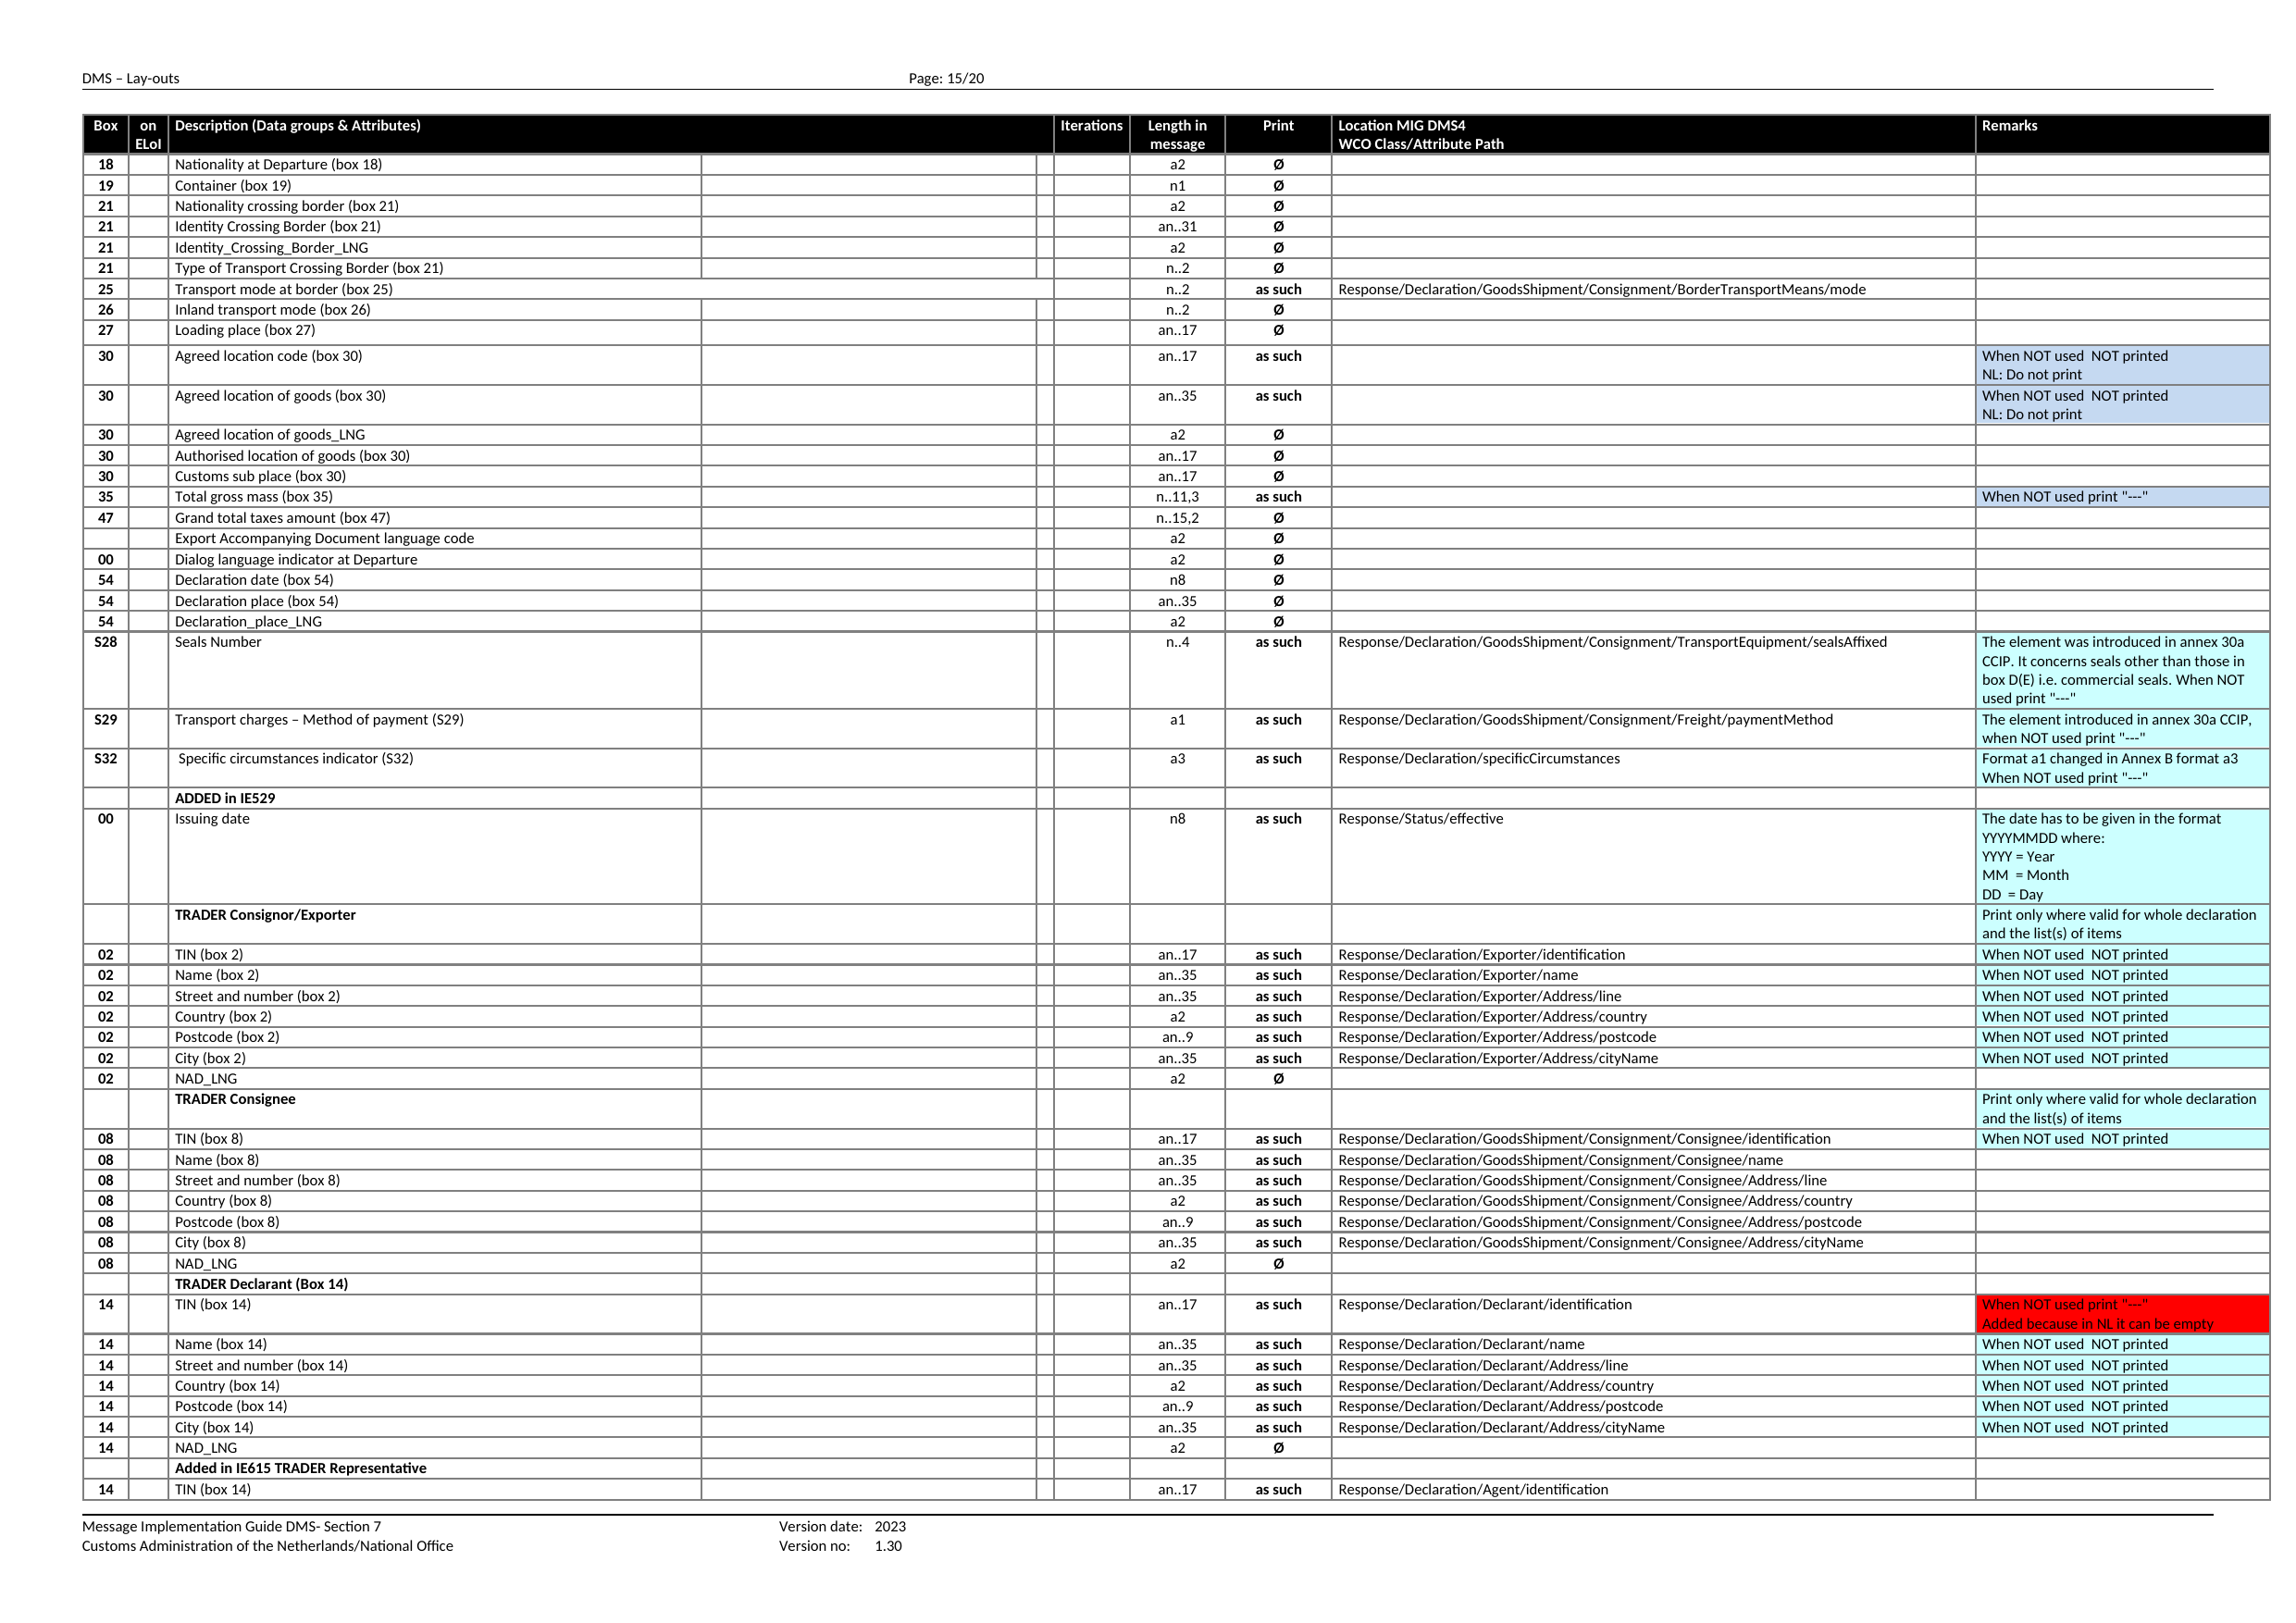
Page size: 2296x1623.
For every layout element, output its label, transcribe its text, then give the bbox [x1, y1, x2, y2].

table_cell as such [1226, 1295, 1331, 1332]
table_cell [702, 1130, 1036, 1148]
table_cell Declaration date (box 54) [169, 570, 701, 589]
table_cell Response/Declaration/Exporter/Address/cityName [1333, 1048, 1975, 1067]
table_cell [1977, 426, 2269, 444]
table_cell 21 [84, 259, 128, 278]
table_cell TRADER Consignor/Exporter [169, 905, 701, 943]
table_cell a2 [1131, 1192, 1224, 1210]
table_cell a2 [1131, 426, 1224, 444]
table_cell as such [1226, 1397, 1331, 1416]
table_cell [1977, 1480, 2269, 1498]
table_cell [130, 300, 168, 318]
table_cell [1977, 1150, 2269, 1169]
table_cell Ø [1226, 1438, 1331, 1457]
table_cell as such [1226, 986, 1331, 1005]
table_cell [1037, 570, 1053, 589]
table_cell [130, 1233, 168, 1252]
table_cell a2 [1131, 529, 1224, 548]
table_cell as such [1226, 1480, 1331, 1498]
table_cell [1333, 446, 1975, 465]
table_cell [1037, 810, 1053, 903]
table_cell [1055, 1048, 1129, 1067]
table_cell [1977, 176, 2269, 194]
table_cell [1333, 155, 1975, 174]
table_cell [130, 529, 168, 548]
table_cell a2 [1131, 1069, 1224, 1088]
table_cell [84, 905, 128, 943]
table_cell Specific circumstances indicator (S32) [169, 750, 701, 787]
table_cell 18 [84, 155, 128, 174]
table_cell [130, 1376, 168, 1394]
table_cell Identity Crossing Border (box 21) [169, 217, 701, 236]
table_cell Response/Declaration/GoodsShipment/Consignment/Consignee/Address/line [1333, 1171, 1975, 1190]
table_cell as such [1226, 810, 1331, 903]
table_cell [1037, 529, 1053, 548]
table_cell [1037, 259, 1053, 278]
table_cell [1977, 259, 2269, 278]
table_cell as such [1226, 1028, 1331, 1047]
table_cell 08 [84, 1130, 128, 1148]
table_cell a2 [1131, 196, 1224, 216]
table_cell [1055, 446, 1129, 465]
table_cell [130, 1069, 168, 1088]
table_header Location MIG DMS4 WCO Class/Attribute Path [1333, 116, 1975, 153]
table_cell Ø [1226, 176, 1331, 194]
table_cell [702, 1007, 1036, 1025]
table_cell [1055, 788, 1129, 808]
table_cell [1037, 710, 1053, 747]
table_cell Issuing date [169, 810, 701, 903]
table_cell Ø [1226, 508, 1331, 527]
table_cell [1055, 1459, 1129, 1478]
table_cell [1037, 155, 1053, 174]
table_cell [130, 1274, 168, 1294]
table_cell [1055, 466, 1129, 486]
table_cell Response/Declaration/Declarant/Address/cityName [1333, 1418, 1975, 1436]
table_cell [1055, 1212, 1129, 1231]
table_cell NAD_LNG [169, 1069, 701, 1088]
table_cell [1977, 466, 2269, 486]
table_cell Response/Declaration/Exporter/identification [1333, 945, 1975, 963]
table_cell [1333, 1459, 1975, 1478]
table_cell Ø [1226, 217, 1331, 236]
table_cell 08 [84, 1150, 128, 1169]
table_cell [130, 1295, 168, 1332]
table_cell [1977, 550, 2269, 568]
table_cell [1055, 570, 1129, 589]
table_cell [1055, 1335, 1129, 1354]
table_cell n..11,3 [1131, 488, 1224, 506]
table_cell [130, 1397, 168, 1416]
table_cell [702, 426, 1036, 444]
table_cell as such [1226, 1007, 1331, 1025]
table_cell [702, 788, 1036, 808]
table_cell When NOT used NOT printed [1977, 1130, 2269, 1148]
table_cell an..35 [1131, 986, 1224, 1005]
table_cell [702, 1171, 1036, 1190]
table_cell [1055, 986, 1129, 1005]
table_cell [130, 1212, 168, 1231]
table_cell City (box 8) [169, 1233, 701, 1252]
table_cell [1055, 300, 1129, 318]
table_cell Postcode (box 14) [169, 1397, 701, 1416]
table_cell [1333, 217, 1975, 236]
table_cell as such [1226, 1171, 1331, 1190]
table_cell 54 [84, 570, 128, 589]
table_cell 14 [84, 1376, 128, 1394]
table_cell n1 [1131, 176, 1224, 194]
table_cell TIN (box 14) [169, 1480, 701, 1498]
table_cell 30 [84, 426, 128, 444]
table_cell as such [1226, 488, 1331, 506]
table_cell [1333, 488, 1975, 506]
table_cell Response/Declaration/Declarant/Address/postcode [1333, 1397, 1975, 1416]
table_header Print [1226, 116, 1331, 153]
table_cell 00 [84, 810, 128, 903]
table_cell 21 [84, 217, 128, 236]
table_cell 02 [84, 966, 128, 985]
table_cell [1055, 1438, 1129, 1457]
table_cell Response/Declaration/GoodsShipment/Consignment/Consignee/name [1333, 1150, 1975, 1169]
table_cell Response/Declaration/Declarant/Address/line [1333, 1356, 1975, 1374]
table_cell [702, 238, 1036, 256]
table_cell as such [1226, 710, 1331, 747]
table_cell [1333, 426, 1975, 444]
table_cell [1977, 279, 2269, 298]
table_cell Print only where valid for whole declaration and the list(s) of items [1977, 905, 2269, 943]
table_cell [1055, 550, 1129, 568]
table_cell as such [1226, 386, 1331, 423]
table_cell [1037, 591, 1053, 610]
table_cell [702, 966, 1036, 985]
table_cell Ø [1226, 238, 1331, 256]
table_cell [702, 750, 1036, 787]
table_cell [1333, 1254, 1975, 1272]
table_cell an..17 [1131, 346, 1224, 384]
table_cell [1037, 508, 1053, 527]
table_cell Response/Declaration/GoodsShipment/Consignment/Consignee/Address/cityName [1333, 1233, 1975, 1252]
table_cell [1037, 633, 1053, 708]
table_cell [130, 750, 168, 787]
table_cell an..35 [1131, 1356, 1224, 1374]
table_cell an..17 [1131, 1130, 1224, 1148]
table_cell Response/Declaration/GoodsShipment/Consignment/Consignee/identification [1333, 1130, 1975, 1148]
table_cell Declaration_place_LNG [169, 612, 701, 630]
table_cell as such [1226, 1233, 1331, 1252]
table_cell an..35 [1131, 1150, 1224, 1169]
table_cell [130, 905, 168, 943]
table_cell [1037, 1233, 1053, 1252]
table_cell [1055, 279, 1129, 298]
table_cell [702, 1212, 1036, 1231]
table_cell [1055, 1418, 1129, 1436]
table_cell [130, 279, 168, 298]
table_cell [1037, 176, 1053, 194]
table_cell an..35 [1131, 591, 1224, 610]
table_cell 14 [84, 1356, 128, 1374]
table_cell [1037, 196, 1053, 216]
table_cell [1333, 259, 1975, 278]
table_cell When NOT used NOT printed [1977, 986, 2269, 1005]
table_cell [84, 788, 128, 808]
table_cell [1977, 1069, 2269, 1088]
table_cell as such [1226, 1418, 1331, 1436]
table_cell [130, 1254, 168, 1272]
table_cell as such [1226, 279, 1331, 298]
table_cell [702, 346, 1036, 384]
table_cell When NOT used NOT printed [1977, 1335, 2269, 1354]
table_cell [702, 1397, 1036, 1416]
table_cell [130, 550, 168, 568]
table_cell TIN (box 8) [169, 1130, 701, 1148]
table_cell an..17 [1131, 1480, 1224, 1498]
table_cell [702, 1335, 1036, 1354]
table_cell a2 [1131, 238, 1224, 256]
table_cell [1055, 1295, 1129, 1332]
table_cell [130, 508, 168, 527]
table_cell Name (box 8) [169, 1150, 701, 1169]
table_cell [1055, 238, 1129, 256]
table_cell a2 [1131, 1254, 1224, 1272]
table_cell [130, 1171, 168, 1190]
table_cell [1037, 1335, 1053, 1354]
table_cell Response/Declaration/Agent/identification [1333, 1480, 1975, 1498]
table_cell Street and number (box 2) [169, 986, 701, 1005]
table_cell [130, 1090, 168, 1127]
table_cell [84, 1090, 128, 1127]
table_cell [130, 386, 168, 423]
table_cell When NOT used NOT printed [1977, 1376, 2269, 1394]
table_cell [1333, 386, 1975, 423]
table_cell [702, 1069, 1036, 1088]
table_cell 14 [84, 1295, 128, 1332]
table_cell [1037, 466, 1053, 486]
table_cell [1055, 750, 1129, 787]
table_cell [1977, 1171, 2269, 1190]
table_cell Agreed location of goods (box 30) [169, 386, 701, 423]
table_cell [702, 1295, 1036, 1332]
table_cell [1333, 570, 1975, 589]
table_cell Response/Declaration/GoodsShipment/Consignment/Consignee/Address/country [1333, 1192, 1975, 1210]
table_cell City (box 14) [169, 1418, 701, 1436]
table_cell [702, 508, 1036, 527]
table_cell Ø [1226, 446, 1331, 465]
table_cell an..17 [1131, 466, 1224, 486]
table_cell Response/Declaration/Exporter/name [1333, 966, 1975, 985]
table_cell [1131, 1459, 1224, 1478]
table_cell Ø [1226, 529, 1331, 548]
table_cell When NOT used print "---" [1977, 488, 2269, 506]
table_cell an..35 [1131, 386, 1224, 423]
table_cell [1055, 1171, 1129, 1190]
table_cell [702, 1254, 1036, 1272]
table_cell [1333, 905, 1975, 943]
table_cell Ø [1226, 155, 1331, 174]
table_cell [130, 570, 168, 589]
table_cell Ø [1226, 466, 1331, 486]
table_cell 30 [84, 386, 128, 423]
table_cell [130, 945, 168, 963]
table_cell [1037, 1418, 1053, 1436]
table_cell Postcode (box 2) [169, 1028, 701, 1047]
table_cell 21 [84, 238, 128, 256]
table_cell 27 [84, 321, 128, 344]
table_cell [1037, 1356, 1053, 1374]
table_cell [130, 321, 168, 344]
table_cell [1037, 986, 1053, 1005]
table_cell 02 [84, 1048, 128, 1067]
table_cell [1333, 196, 1975, 216]
table_cell [130, 591, 168, 610]
table_cell an..35 [1131, 1048, 1224, 1067]
table_cell NAD_LNG [169, 1254, 701, 1272]
table_cell [84, 1459, 128, 1478]
table_cell [130, 810, 168, 903]
table_cell 14 [84, 1480, 128, 1498]
table_cell [1055, 966, 1129, 985]
table_cell [1037, 1090, 1053, 1127]
table_cell n..15,2 [1131, 508, 1224, 527]
table_cell Street and number (box 14) [169, 1356, 701, 1374]
table_cell [1977, 238, 2269, 256]
table_cell [702, 176, 1036, 194]
table_cell 14 [84, 1335, 128, 1354]
table_cell [702, 1233, 1036, 1252]
table_cell [1055, 196, 1129, 216]
table_cell [1055, 1028, 1129, 1047]
table_cell When NOT used NOT printed [1977, 1028, 2269, 1047]
table_cell [1055, 1480, 1129, 1498]
table_cell [702, 217, 1036, 236]
table_cell an..9 [1131, 1397, 1224, 1416]
table_cell [1055, 529, 1129, 548]
table_cell 30 [84, 346, 128, 384]
table_cell [1333, 788, 1975, 808]
table_cell [130, 612, 168, 630]
table_cell [130, 633, 168, 708]
table_cell [1977, 155, 2269, 174]
table_cell [1977, 1212, 2269, 1231]
table_cell [1037, 1295, 1053, 1332]
table_cell [1977, 321, 2269, 344]
table_cell [1055, 1254, 1129, 1272]
table_cell n8 [1131, 810, 1224, 903]
table_cell TRADER Consignee [169, 1090, 701, 1127]
table_cell 14 [84, 1438, 128, 1457]
table_cell [702, 1090, 1036, 1127]
table_cell [702, 550, 1036, 568]
table_cell an..9 [1131, 1212, 1224, 1231]
table_cell [1037, 1192, 1053, 1210]
table_cell a2 [1131, 612, 1224, 630]
table_cell [1226, 1274, 1331, 1294]
table_cell [1037, 945, 1053, 963]
table_cell 14 [84, 1418, 128, 1436]
table_cell [702, 488, 1036, 506]
table_cell an..9 [1131, 1028, 1224, 1047]
table_cell [130, 1007, 168, 1025]
table_cell [1055, 217, 1129, 236]
table_cell [130, 1480, 168, 1498]
table_cell n..2 [1131, 300, 1224, 318]
table_cell The element introduced in annex 30a CCIP, when NOT used print "---" [1977, 710, 2269, 747]
table_cell as such [1226, 1150, 1331, 1169]
table_cell [702, 905, 1036, 943]
table_cell The date has to be given in the format YYYYMMDD where: YYYY = Year MM = Month DD = Day [1977, 810, 2269, 903]
table_cell Type of Transport Crossing Border (box 21) [169, 259, 701, 278]
table_cell Ø [1226, 321, 1331, 344]
table_cell [1977, 591, 2269, 610]
table_cell [130, 1150, 168, 1169]
table_cell [1333, 321, 1975, 344]
table_cell [702, 612, 1036, 630]
table_cell S28 [84, 633, 128, 708]
table_cell 02 [84, 945, 128, 963]
table_cell [1977, 529, 2269, 548]
table_cell Ø [1226, 300, 1331, 318]
table_cell as such [1226, 633, 1331, 708]
table_cell [1055, 508, 1129, 527]
table_cell [130, 488, 168, 506]
table_cell [1055, 1007, 1129, 1025]
table_cell an..17 [1131, 945, 1224, 963]
table_cell Agreed location of goods_LNG [169, 426, 701, 444]
table_cell 08 [84, 1254, 128, 1272]
table_cell TIN (box 2) [169, 945, 701, 963]
table_cell Response/Declaration/GoodsShipment/Consignment/Consignee/Address/postcode [1333, 1212, 1975, 1231]
table_cell [1226, 788, 1331, 808]
table_cell n8 [1131, 570, 1224, 589]
table_cell [1977, 1438, 2269, 1457]
table_cell Nationality at Departure (box 18) [169, 155, 701, 174]
table_cell as such [1226, 1376, 1331, 1394]
table_cell [702, 1274, 1036, 1294]
table_cell Transport charges – Method of payment (S29) [169, 710, 701, 747]
table_cell [1055, 1150, 1129, 1169]
table_cell [1037, 300, 1053, 318]
table_cell 08 [84, 1192, 128, 1210]
table_cell [130, 217, 168, 236]
table_cell Dialog language indicator at Departure [169, 550, 701, 568]
table_cell an..35 [1131, 1233, 1224, 1252]
table_cell 00 [84, 550, 128, 568]
table_cell [1037, 1069, 1053, 1088]
table_cell [1055, 346, 1129, 384]
table_cell 54 [84, 591, 128, 610]
table_cell [1037, 966, 1053, 985]
table_cell as such [1226, 750, 1331, 787]
table_cell Response/Declaration/GoodsShipment/Consignment/Freight/paymentMethod [1333, 710, 1975, 747]
table_cell [1055, 386, 1129, 423]
table_cell Ø [1226, 570, 1331, 589]
table_cell Response/Declaration/specificCircumstances [1333, 750, 1975, 787]
table_cell [1333, 346, 1975, 384]
table_cell [130, 346, 168, 384]
table_cell [1333, 591, 1975, 610]
table_cell [1055, 1397, 1129, 1416]
table_cell Name (box 2) [169, 966, 701, 985]
table_cell [702, 633, 1036, 708]
table_cell When NOT used NOT printed [1977, 1397, 2269, 1416]
table_cell as such [1226, 1212, 1331, 1231]
table_cell Declaration place (box 54) [169, 591, 701, 610]
table_cell When NOT used NOT printed [1977, 1048, 2269, 1067]
table_cell Ø [1226, 1254, 1331, 1272]
table_cell [130, 466, 168, 486]
table_cell [84, 1274, 128, 1294]
table_cell The element was introduced in annex 30a CCIP. It concerns seals other than those in box D(E) i.e. commercial seals. When NOT used print "---" [1977, 633, 2269, 708]
table_cell as such [1226, 346, 1331, 384]
table_cell [702, 446, 1036, 465]
table_cell [1055, 945, 1129, 963]
table_cell an..35 [1131, 966, 1224, 985]
table_cell [1037, 1007, 1053, 1025]
table_cell Response/Declaration/Declarant/name [1333, 1335, 1975, 1354]
table_cell Response/Status/effective [1333, 810, 1975, 903]
table_header Box [84, 116, 128, 153]
table_cell Seals Number [169, 633, 701, 708]
table_cell as such [1226, 1048, 1331, 1067]
table_cell [1055, 905, 1129, 943]
table_cell Ø [1226, 550, 1331, 568]
table_cell [1037, 1130, 1053, 1148]
table_cell [1055, 633, 1129, 708]
table_cell as such [1226, 1335, 1331, 1354]
table_cell n..2 [1131, 259, 1224, 278]
table_cell [702, 466, 1036, 486]
table_cell [1977, 1459, 2269, 1478]
table_cell Total gross mass (box 35) [169, 488, 701, 506]
table_cell [1037, 217, 1053, 236]
table_cell [1037, 750, 1053, 787]
table_cell [1055, 259, 1129, 278]
table_cell [1055, 1274, 1129, 1294]
table_cell [130, 155, 168, 174]
table_cell [130, 1335, 168, 1354]
table_cell [1055, 1376, 1129, 1394]
table_cell Ø [1226, 1069, 1331, 1088]
table_cell [702, 1480, 1036, 1498]
table_cell an..17 [1131, 446, 1224, 465]
table_cell S29 [84, 710, 128, 747]
table_cell [1333, 466, 1975, 486]
table_cell [1055, 1090, 1129, 1127]
table_cell When NOT used NOT printed [1977, 966, 2269, 985]
table_cell [1055, 1192, 1129, 1210]
table_cell Export Accompanying Document language code [169, 529, 701, 548]
table_cell a3 [1131, 750, 1224, 787]
table_cell Print only where valid for whole declaration and the list(s) of items [1977, 1090, 2269, 1127]
table_cell [702, 945, 1036, 963]
table_header on ELoI [130, 116, 168, 153]
table_cell Format a1 changed in Annex B format a3 When NOT used print "---" [1977, 750, 2269, 787]
table_cell [1037, 612, 1053, 630]
table_cell Response/Declaration/Declarant/Address/country [1333, 1376, 1975, 1394]
table_cell 14 [84, 1397, 128, 1416]
table_cell [1333, 529, 1975, 548]
table_cell [1226, 905, 1331, 943]
table_cell [1037, 1459, 1053, 1478]
table_cell ADDED in IE529 [169, 788, 701, 808]
table_cell [130, 238, 168, 256]
table_cell Inland transport mode (box 26) [169, 300, 701, 318]
table_cell Customs sub place (box 30) [169, 466, 701, 486]
table_cell [130, 1192, 168, 1210]
table_cell [130, 446, 168, 465]
table_cell [130, 1418, 168, 1436]
table_cell [702, 1418, 1036, 1436]
table_cell [702, 386, 1036, 423]
table_cell Response/Declaration/Exporter/Address/postcode [1333, 1028, 1975, 1047]
table_cell When NOT used NOT printed [1977, 1356, 2269, 1374]
table_cell as such [1226, 1192, 1331, 1210]
table_cell an..35 [1131, 1418, 1224, 1436]
table_cell [1977, 446, 2269, 465]
table_cell a2 [1131, 550, 1224, 568]
table_cell [702, 321, 1036, 344]
table_cell [1333, 508, 1975, 527]
table_cell 02 [84, 1007, 128, 1025]
table_cell Country (box 14) [169, 1376, 701, 1394]
table_cell [702, 1028, 1036, 1047]
table_cell [702, 259, 1036, 278]
table_cell [1977, 1274, 2269, 1294]
table_cell [1977, 1233, 2269, 1252]
table_cell an..35 [1131, 1335, 1224, 1354]
table_cell [1037, 1274, 1053, 1294]
table_cell [130, 966, 168, 985]
table_cell [1977, 508, 2269, 527]
table_cell Response/Declaration/Exporter/Address/country [1333, 1007, 1975, 1025]
table_cell [1037, 1171, 1053, 1190]
table_cell [1037, 346, 1053, 384]
table_cell [1055, 1069, 1129, 1088]
table_cell When NOT used NOT printed NL: Do not print [1977, 346, 2269, 384]
table_cell [1055, 591, 1129, 610]
table_cell [1055, 810, 1129, 903]
table_header Description (Data groups & Attributes) [169, 116, 1053, 153]
table_cell as such [1226, 945, 1331, 963]
table_cell Response/Declaration/Declarant/identification [1333, 1295, 1975, 1332]
table_cell [702, 710, 1036, 747]
table_cell [702, 155, 1036, 174]
table_cell n..2 [1131, 279, 1224, 298]
table_cell [702, 196, 1036, 216]
table_cell [702, 570, 1036, 589]
table_cell NAD_LNG [169, 1438, 701, 1457]
table_cell [130, 176, 168, 194]
table_cell Container (box 19) [169, 176, 701, 194]
table_cell [1977, 196, 2269, 216]
table_cell When NOT used NOT printed [1977, 1007, 2269, 1025]
table_cell Loading place (box 27) [169, 321, 701, 344]
table_cell Agreed location code (box 30) [169, 346, 701, 384]
table_header Length in message [1131, 116, 1224, 153]
table_cell a1 [1131, 710, 1224, 747]
table_cell [1037, 1212, 1053, 1231]
table_cell 19 [84, 176, 128, 194]
table_cell [1037, 426, 1053, 444]
table_cell as such [1226, 966, 1331, 985]
table_cell an..17 [1131, 1295, 1224, 1332]
table_cell Transport mode at border (box 25) [169, 279, 1053, 298]
table_cell [1333, 1438, 1975, 1457]
table_cell TRADER Declarant (Box 14) [169, 1274, 701, 1294]
table_cell Ø [1226, 426, 1331, 444]
table_cell Response/Declaration/GoodsShipment/Consignment/BorderTransportMeans/mode [1333, 279, 1975, 298]
table_cell [130, 196, 168, 216]
table_cell Ø [1226, 612, 1331, 630]
table_cell [1055, 176, 1129, 194]
table_cell a2 [1131, 155, 1224, 174]
table_cell [1333, 238, 1975, 256]
table_cell [1037, 788, 1053, 808]
table_cell [702, 1356, 1036, 1374]
table_cell an..35 [1131, 1171, 1224, 1190]
table_cell [1131, 905, 1224, 943]
table_cell 08 [84, 1233, 128, 1252]
table_cell [130, 426, 168, 444]
table_cell [1037, 1480, 1053, 1498]
table_cell [1226, 1459, 1331, 1478]
table_cell [702, 1438, 1036, 1457]
table_cell [1037, 446, 1053, 465]
table_cell a2 [1131, 1438, 1224, 1457]
table_cell Ø [1226, 259, 1331, 278]
table_cell 30 [84, 446, 128, 465]
table_cell [702, 1048, 1036, 1067]
table_cell 35 [84, 488, 128, 506]
table_cell 08 [84, 1171, 128, 1190]
table_cell [1037, 1376, 1053, 1394]
table_cell [1037, 1254, 1053, 1272]
table_cell When NOT used NOT printed NL: Do not print [1977, 386, 2269, 423]
table_cell TIN (box 14) [169, 1295, 701, 1332]
table_cell [1977, 1254, 2269, 1272]
table_cell 47 [84, 508, 128, 527]
table_cell Country (box 8) [169, 1192, 701, 1210]
table_cell n..4 [1131, 633, 1224, 708]
table_cell [1333, 1069, 1975, 1088]
table_cell [130, 1438, 168, 1457]
table_cell City (box 2) [169, 1048, 701, 1067]
table_cell [1333, 300, 1975, 318]
table_cell [1055, 1233, 1129, 1252]
table_cell [1037, 1150, 1053, 1169]
table_cell [702, 529, 1036, 548]
table_cell [1055, 488, 1129, 506]
table_cell [1333, 1090, 1975, 1127]
table_cell [130, 1356, 168, 1374]
table_cell 26 [84, 300, 128, 318]
table_cell [702, 1192, 1036, 1210]
table_cell [1037, 1438, 1053, 1457]
table_cell 02 [84, 986, 128, 1005]
table_cell [1131, 788, 1224, 808]
table_cell Ø [1226, 196, 1331, 216]
table_cell [1055, 710, 1129, 747]
table_cell Identity_Crossing_Border_LNG [169, 238, 701, 256]
table_cell Name (box 14) [169, 1335, 701, 1354]
table_cell Authorised location of goods (box 30) [169, 446, 701, 465]
table_cell [1037, 321, 1053, 344]
table_cell [130, 1028, 168, 1047]
table_cell [1131, 1090, 1224, 1127]
table_cell as such [1226, 1130, 1331, 1148]
table_cell 02 [84, 1069, 128, 1088]
table_cell [1977, 1192, 2269, 1210]
table_cell [1333, 176, 1975, 194]
table_header Remarks [1977, 116, 2269, 153]
table_cell Postcode (box 8) [169, 1212, 701, 1231]
table_cell [1977, 612, 2269, 630]
table_cell [1333, 612, 1975, 630]
table_cell [1037, 488, 1053, 506]
table_cell [1055, 426, 1129, 444]
table_cell [702, 810, 1036, 903]
table_cell [702, 591, 1036, 610]
table_cell 25 [84, 279, 128, 298]
table_cell Country (box 2) [169, 1007, 701, 1025]
table_cell Added in IE615 TRADER Representative [169, 1459, 701, 1478]
table_cell [1055, 1130, 1129, 1148]
table_cell S32 [84, 750, 128, 787]
table_cell [130, 986, 168, 1005]
table_cell an..31 [1131, 217, 1224, 236]
table_cell a2 [1131, 1376, 1224, 1394]
table_cell [1037, 1048, 1053, 1067]
table_cell [702, 1150, 1036, 1169]
table_cell [84, 529, 128, 548]
table_cell [702, 1376, 1036, 1394]
table_cell Grand total taxes amount (box 47) [169, 508, 701, 527]
table_cell [1977, 217, 2269, 236]
table_cell [1333, 550, 1975, 568]
table_cell [1055, 321, 1129, 344]
table_cell [1037, 386, 1053, 423]
table_cell [702, 1459, 1036, 1478]
table_cell [1055, 612, 1129, 630]
table_cell Response/Declaration/GoodsShipment/Consignment/TransportEquipment/sealsAffixed [1333, 633, 1975, 708]
table_cell [1037, 1397, 1053, 1416]
table_cell [1977, 788, 2269, 808]
table_cell [1055, 155, 1129, 174]
table_cell [1131, 1274, 1224, 1294]
table_cell 08 [84, 1212, 128, 1231]
table_cell 21 [84, 196, 128, 216]
table_cell [1037, 238, 1053, 256]
table_cell When NOT used NOT printed [1977, 1418, 2269, 1436]
table_cell Ø [1226, 591, 1331, 610]
table_cell [702, 986, 1036, 1005]
table_cell 02 [84, 1028, 128, 1047]
table_cell [130, 1130, 168, 1148]
table_cell 54 [84, 612, 128, 630]
table_cell [130, 788, 168, 808]
table_cell [1037, 1028, 1053, 1047]
table_cell Street and number (box 8) [169, 1171, 701, 1190]
table_header Iterations [1055, 116, 1129, 153]
table_cell [130, 710, 168, 747]
table_cell [1037, 550, 1053, 568]
table_cell [1037, 905, 1053, 943]
table_cell [1333, 1274, 1975, 1294]
table_cell as such [1226, 1356, 1331, 1374]
table_cell [130, 1048, 168, 1067]
table_cell Response/Declaration/Exporter/Address/line [1333, 986, 1975, 1005]
table_cell [702, 300, 1036, 318]
table_cell When NOT used print "---" Added because in NL it can be empty [1977, 1295, 2269, 1332]
table_cell When NOT used NOT printed [1977, 945, 2269, 963]
table_cell [130, 259, 168, 278]
table_cell an..17 [1131, 321, 1224, 344]
table_cell [1055, 1356, 1129, 1374]
table_cell [1977, 570, 2269, 589]
table_cell 30 [84, 466, 128, 486]
table_cell Nationality crossing border (box 21) [169, 196, 701, 216]
table_cell [1977, 300, 2269, 318]
table_cell a2 [1131, 1007, 1224, 1025]
table_cell [130, 1459, 168, 1478]
table_cell [1226, 1090, 1331, 1127]
